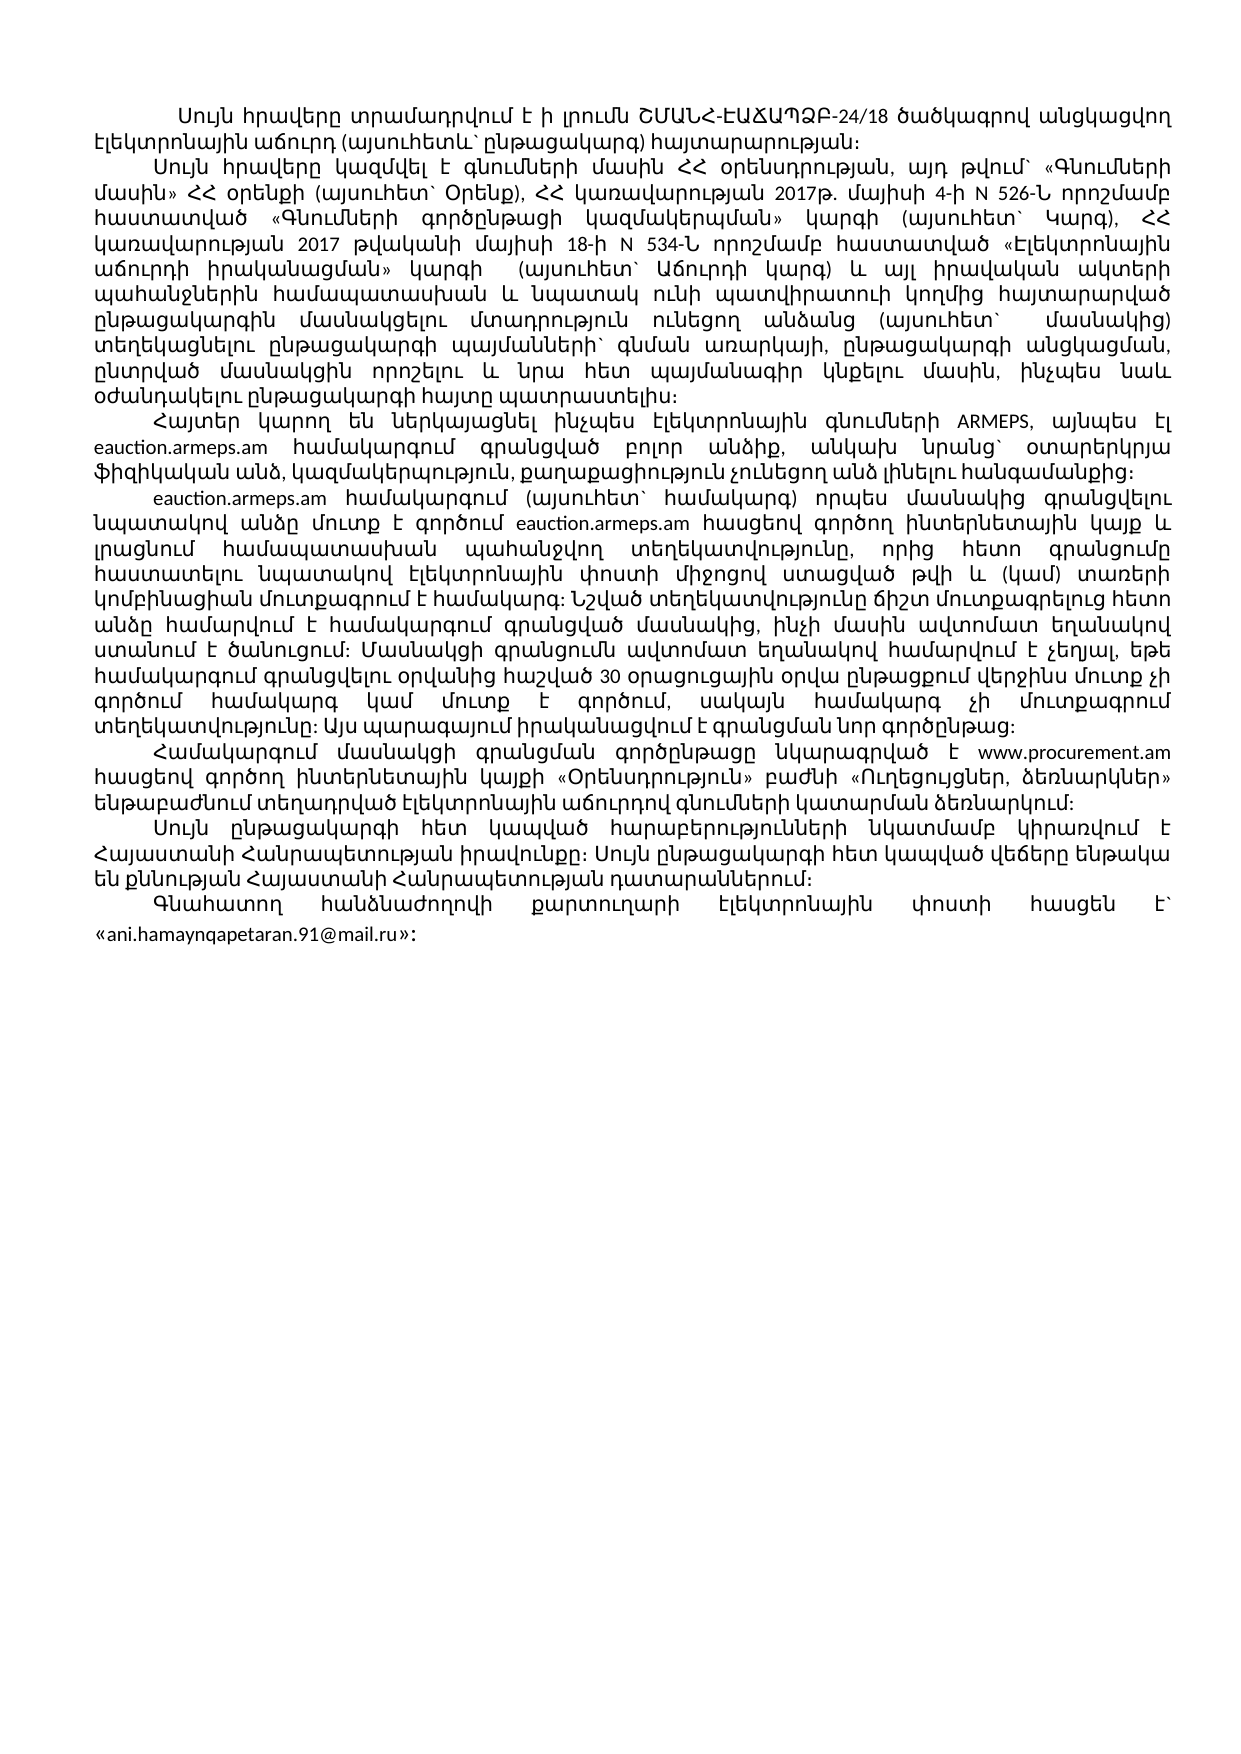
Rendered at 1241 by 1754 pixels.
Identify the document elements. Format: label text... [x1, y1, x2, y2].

text Սույն ընթացակարգի հետ կապված հարաբերությունների նկատմամբ կիրառվում է Հայաստանի Հանրապետության իրավունքը։ Սույն ընթացակարգի հետ կապված վեճերը ենթակա են քննության Հայաստանի Հանրապետության դատարաններում։ [94, 815, 1171, 892]
text Հայտեր կարող են ներկայացնել ինչպես էլեկտրոնային գնումների ARMEPS, այնպես էլ eauction.armeps.am համակարգում գրանցված բոլոր անձիք, անկախ նրանց` օտարերկրյա ֆիզիկական անձ, կազմակերպություն, քաղաքացիություն չունեցող անձ լինելու հանգամանքից։ [94, 409, 1171, 485]
text Գնահատող հանձնաժողովի քարտուղարի էլեկտրոնային փոստի հասցեն է` «ani.hamaynqapetaran.91@mail.ru»: [94, 892, 1171, 948]
text Սույն հրավերը տրամադրվում է ի լրումն ՇՄԱՆՀ-ԷԱՃԱՊՁԲ-24/18 ծածկագրով անցկացվող էլեկտրոնային աճուրդ (այսուհետև` ընթացակարգ) հայտարարության։ [94, 104, 1171, 154]
text Համակարգում մասնակցի գրանցման գործընթացը նկարագրված է www.procurement.am հասցեով գործող ինտերնետային կայքի «Օրենսդրություն» բաժնի «Ուղեցույցներ, ձեռնարկներ» ենթաբաժնում տեղադրված էլեկտրոնային աճուրդով գնումների կատարման ձեռնարկում: [94, 739, 1171, 815]
text Սույն հրավերը կազմվել է գնումների մասին ՀՀ օրենսդրության, այդ թվում` «Գնումների մասին» ՀՀ օրենքի (այսուհետ` Օրենք), ՀՀ կառավարության 2017թ. մայիսի 4-ի N 526-Ն որոշմամբ հաստատված «Գնումների գործընթացի կազմակերպման» կարգի (այսուհետ` Կարգ), ՀՀ կառավարության 2017 թվականի մայիսի 18-ի N 534-Ն որոշմամբ հաստատված «Էլեկտրոնային աճուրդի իրականացման» կարգի (այսուհետ` Աճուրդի կարգ) և այլ իրավական ակտերի պահանջներին համապատասխան և նպատակ ունի պատվիրատուի կողմից հայտարարված ընթացակարգին մասնակցելու մտադրություն ունեցող անձանց (այսուհետ` մասնակից) տեղեկացնելու ընթացակարգի պայմանների` գնման առարկայի, ընթացակարգի անցկացման, ընտրված մասնակցին որոշելու և նրա հետ պայմանագիր կնքելու մասին, ինչպես նաև օժանդակելու ընթացակարգի հայտը պատրաստելիս։ [94, 154, 1171, 409]
text eauction.armeps.am համակարգում (այսուհետ` համակարգ) որպես մասնակից գրանցվելու նպատակով անձը մուտք է գործում eauction.armeps.am հասցեով գործող ինտերնետային կայք և լրացնում համապատասխան պահանջվող տեղեկատվությունը, որից հետո գրանցումը հաստատելու նպատակով էլեկտրոնային փոստի միջոցով ստացված թվի և (կամ) տառերի կոմբինացիան մուտքագրում է համակարգ: Նշված տեղեկատվությունը ճիշտ մուտքագրելուց հետո անձը համարվում է համակարգում գրանցված մասնակից, ինչի մասին ավտոմատ եղանակով ստանում է ծանուցում: Մասնակցի գրանցումն ավտոմատ եղանակով համարվում է չեղյալ, եթե համակարգում գրանցվելու օրվանից հաշված 30 օրացուցային օրվա ընթացքում վերջինս մուտք չի գործում համակարգ կամ մուտք է գործում, սակայն համակարգ չի մուտքագրում տեղեկատվությունը: Այս պարագայում իրականացվում է գրանցման նոր գործընթաց: [94, 485, 1171, 739]
